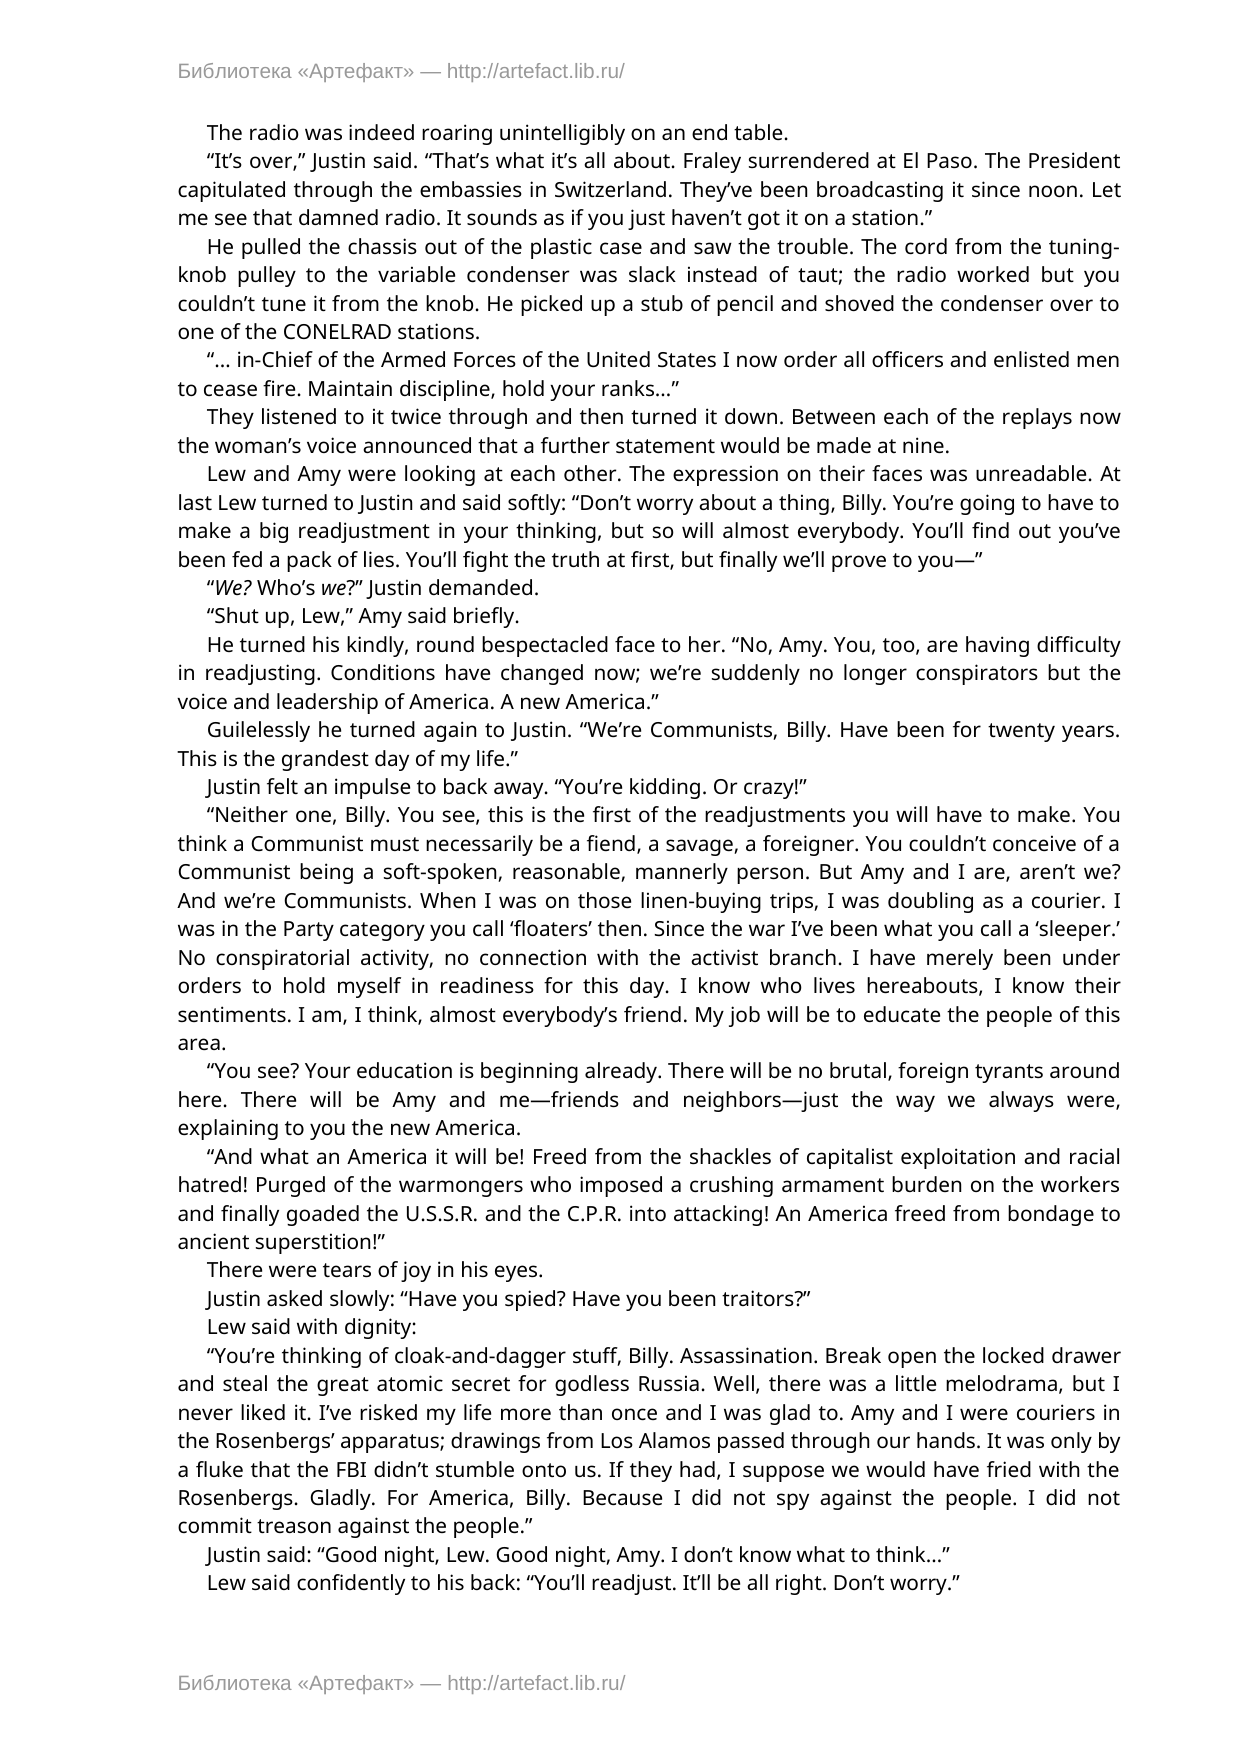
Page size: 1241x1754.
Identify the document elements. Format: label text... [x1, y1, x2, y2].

text “You see? Your education is beginning already. There will be no brutal, foreign tyrants around here. There will be Amy and me—friends and neighbors—just the way we always were, explaining to you the new America. [177, 1057, 1122, 1142]
text There were tears of joy in his eyes. [177, 1256, 1122, 1284]
text Lew and Amy were looking at each other. The expression on their faces was unreadable. At last Lew turned to Justin and said softly: “Don’t worry about a thing, Billy. You’re going to have to make a big readjustment in your thinking, but so will almost everybody. You’ll find out you’ve been fed a pack of lies. You’ll fight the truth at first, but finally we’ll prove to you—” [177, 459, 1122, 573]
text He turned his kindly, round bespectacled face to her. “No, Amy. You, too, are having difficulty in readjusting. Conditions have changed now; we’re suddenly no longer conspirators but the voice and leadership of America. A new America.” [177, 630, 1122, 715]
text “… in-Chief of the Armed Forces of the United States I now order all officers and enlisted men to cease fire. Maintain discipline, hold your ranks…” [177, 346, 1122, 402]
text “We? Who’s we?” Justin demanded. [177, 573, 1122, 602]
text “Shut up, Lew,” Amy said briefly. [177, 602, 1122, 630]
text Guilelessly he turned again to Justin. “We’re Communists, Billy. Have been for twenty years. This is the grandest day of my life.” [177, 715, 1122, 772]
text “Neither one, Billy. You see, this is the first of the readjustments you will have to make. You think a Communist must necessarily be a fiend, a savage, a foreigner. You couldn’t conceive of a Communist being a soft-spoken, reasonable, mannerly person. But Amy and I are, aren’t we? And we’re Communists. When I was on those linen-buying trips, I was doubling as a courier. I was in the Party category you call ‘floaters’ then. Since the war I’ve been what you call a ‘sleeper.’ No conspiratorial activity, no connection with the activist branch. I have merely been under orders to hold myself in readiness for this day. I know who lives hereabouts, I know their sentiments. I am, I think, almost everybody’s friend. My job will be to educate the people of this area. [177, 801, 1122, 1057]
text They listened to it twice through and then turned it down. Between each of the replays now the woman’s voice announced that a further statement would be made at nine. [177, 402, 1122, 459]
text He pulled the chassis out of the plastic case and saw the trouble. The cord from the tuning-knob pulley to the variable condenser was slack instead of taut; the radio worked but you couldn’t tune it from the knob. He picked up a stub of pencil and shoved the condenser over to one of the CONELRAD stations. [177, 232, 1122, 346]
text Lew said with dignity: [177, 1312, 1122, 1341]
text “You’re thinking of cloak-and-dagger stuff, Billy. Assassination. Break open the locked drawer and steal the great atomic secret for godless Russia. Well, there was a little melodrama, but I never liked it. I’ve risked my life more than once and I was glad to. Amy and I were couriers in the Rosenbergs’ apparatus; drawings from Los Alamos passed through our hands. It was only by a fluke that the FBI didn’t stumble onto us. If they had, I suppose we would have fried with the Rosenbergs. Gladly. For America, Billy. Because I did not spy against the people. I did not commit treason against the people.” [177, 1341, 1122, 1540]
text The radio was indeed roaring unintelligibly on an end table. [177, 118, 1122, 147]
text “And what an America it will be! Freed from the shackles of capitalist exploitation and racial hatred! Purged of the warmongers who imposed a crushing armament burden on the workers and finally goaded the U.S.S.R. and the C.P.R. into attacking! An America freed from bondage to ancient superstition!” [177, 1142, 1122, 1256]
text Justin asked slowly: “Have you spied? Have you been traitors?” [177, 1284, 1122, 1312]
text Justin felt an impulse to back away. “You’re kidding. Or crazy!” [177, 772, 1122, 801]
text Justin said: “Good night, Lew. Good night, Amy. I don’t know what to think…” [177, 1540, 1122, 1568]
text “It’s over,” Justin said. “That’s what it’s all about. Fraley surrendered at El Paso. The President capitulated through the embassies in Switzerland. They’ve been broadcasting it since noon. Let me see that damned radio. It sounds as if you just haven’t got it on a station.” [177, 147, 1122, 232]
text Lew said confidently to his back: “You’ll readjust. It’ll be all right. Don’t worry.” [177, 1568, 1122, 1597]
